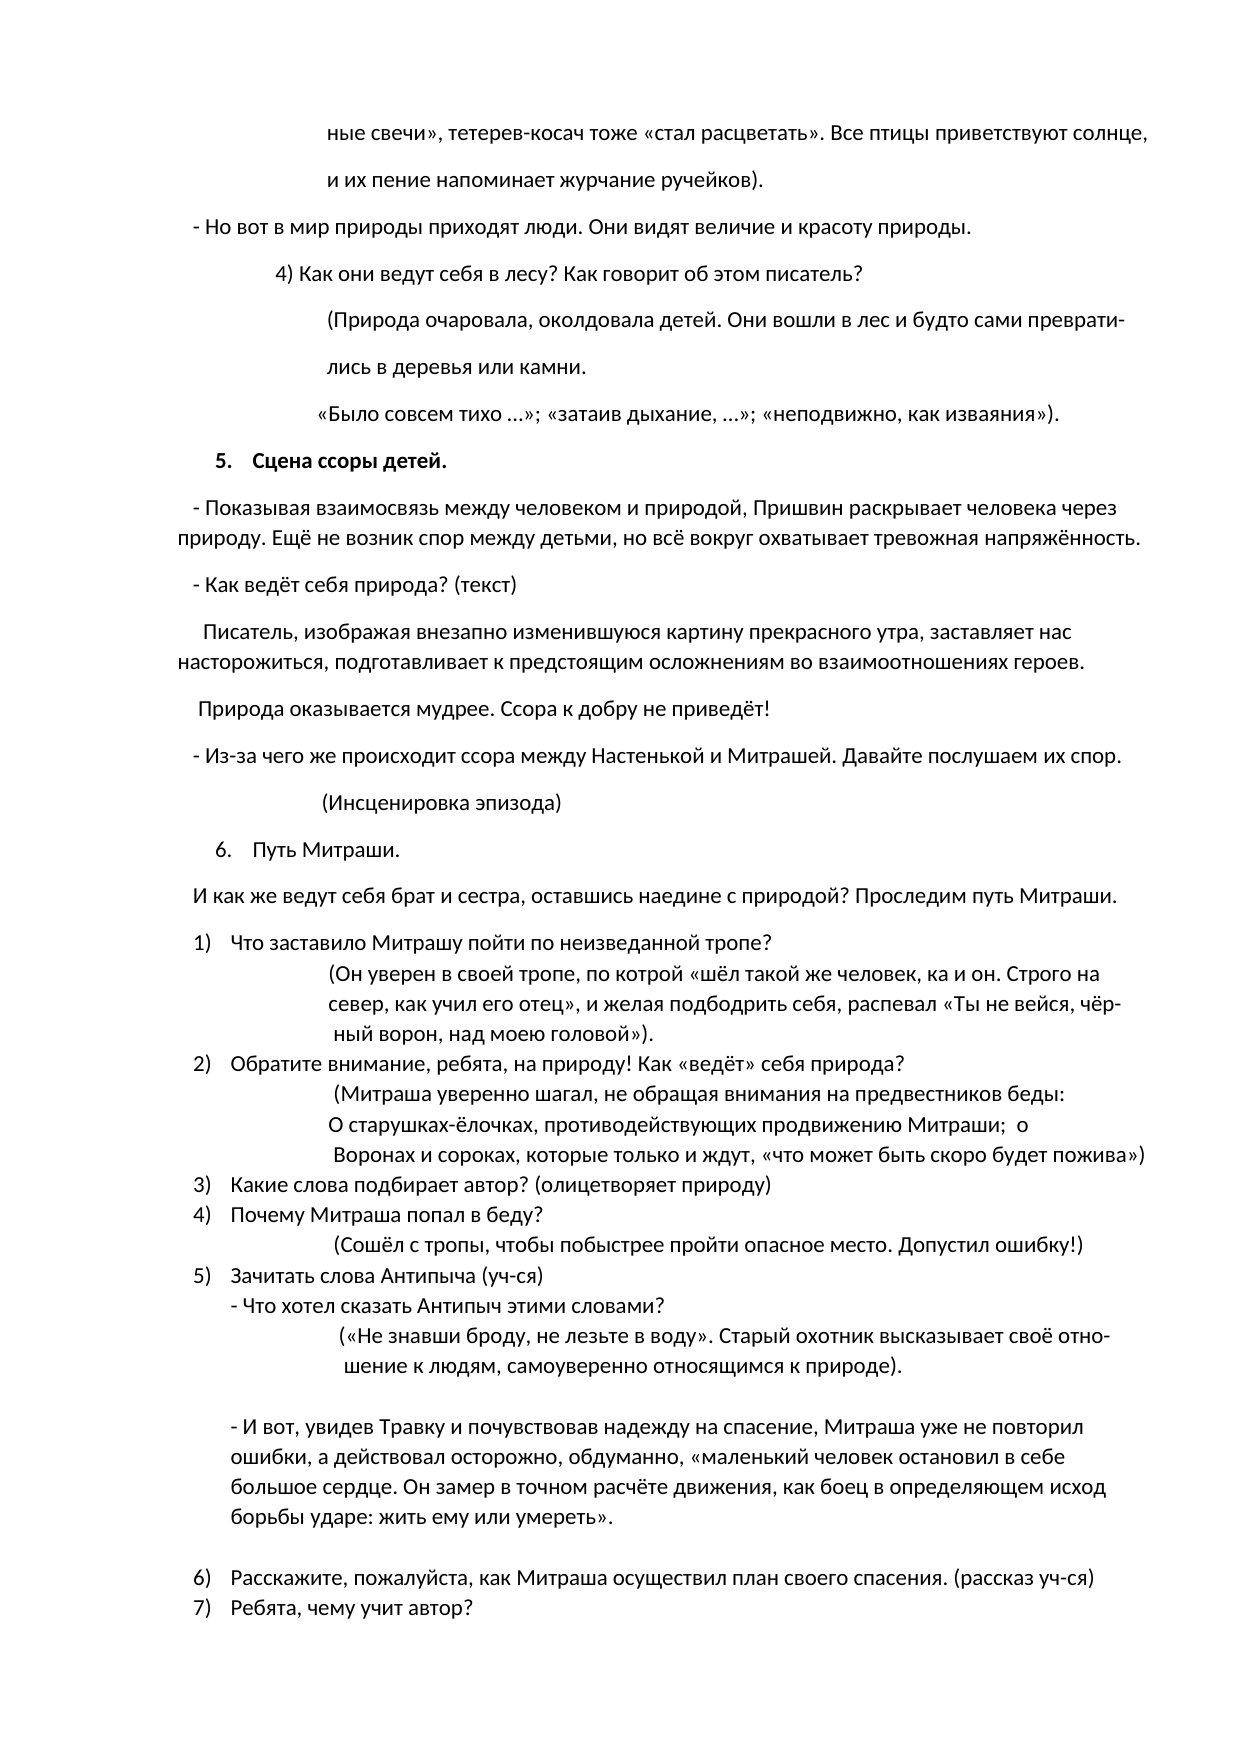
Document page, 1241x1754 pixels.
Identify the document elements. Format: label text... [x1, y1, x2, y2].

text лись в деревья или камни. [177, 352, 1152, 381]
list Воронах и сороках, которые только и ждут, «что может быть скоро будет пожива») [230, 1140, 1152, 1168]
text - Из-за чего же происходит ссора между Настенькой и Митрашей. Давайте послушаем их спор. [177, 741, 1152, 769]
text ные свечи», тетерев-косач тоже «стал расцветать». Все птицы приветствуют солнце, [177, 118, 1152, 146]
list («Не знавши броду, не лезьте в воду». Старый охотник высказывает своё отно- [230, 1321, 1152, 1349]
text - Показывая взаимосвязь между человеком и природой, Пришвин раскрывает человека через природу. Ещё не возник спор между детьми, но всё вокруг охватывает тревожная напряжённость. [177, 493, 1152, 551]
list шение к людям, самоуверенно относящимся к природе). [230, 1351, 1152, 1379]
list - Что хотел сказать Антипыч этими словами? [230, 1291, 1152, 1319]
text - Но вот в мир природы приходят люди. Они видят величие и красоту природы. [177, 212, 1152, 240]
text 4) Как они ведут себя в лесу? Как говорит об этом писатель? [177, 259, 1152, 287]
text - Как ведёт себя природа? (текст) [177, 570, 1152, 598]
list (Митраша уверенно шагал, не обращая внимания на предвестников беды: [230, 1079, 1152, 1108]
list (Сошёл с тропы, чтобы побыстрее пройти опасное место. Допустил ошибку!) [230, 1231, 1152, 1259]
list О старушках-ёлочках, противодействующих продвижению Митраши; о [230, 1110, 1152, 1138]
list - И вот, увидев Травку и почувствовав надежду на спасение, Митраша уже не повторил ошибки, а действовал осторожно, обдуманно, «маленький человек остановил в себе большое сердце. Он замер в точном расчёте движения, как боец в определяющем исход борьбы ударе: жить ему или умереть». [230, 1412, 1152, 1531]
list Зачитать слова Антипыча (уч-ся) [193, 1261, 1152, 1289]
list ный ворон, над моею головой»). [230, 1019, 1152, 1047]
list Сцена ссоры детей. [215, 446, 1152, 474]
list север, как учил его отец», и желая подбодрить себя, распевал «Ты не вейся, чёр- [230, 989, 1152, 1017]
list Расскажите, пожалуйста, как Митраша осуществил план своего спасения. (рассказ уч-ся) [193, 1563, 1152, 1591]
list Путь Митраши. [215, 835, 1152, 863]
list (Он уверен в своей тропе, по котрой «шёл такой же человек, ка и он. Строго на [230, 959, 1152, 987]
text и их пение напоминает журчание ручейков). [177, 165, 1152, 193]
text «Было совсем тихо …»; «затаив дыхание, …»; «неподвижно, как изваяния»). [177, 399, 1152, 427]
list Обратите внимание, ребята, на природу! Как «ведёт» себя природа? [193, 1049, 1152, 1077]
text И как же ведут себя брат и сестра, оставшись наедине с природой? Проследим путь Митраши. [177, 882, 1152, 910]
list Ребята, чему учит автор? [193, 1593, 1152, 1621]
list Что заставило Митрашу пойти по неизведанной тропе? [193, 928, 1152, 957]
list Почему Митраша попал в беду? [193, 1200, 1152, 1228]
text Природа оказывается мудрее. Ссора к добру не приведёт! [177, 694, 1152, 722]
text (Инсценировка эпизода) [177, 788, 1152, 816]
list Какие слова подбирает автор? (олицетворяет природу) [193, 1170, 1152, 1198]
text Писатель, изображая внезапно изменившуюся картину прекрасного утра, заставляет нас насторожиться, подготавливает к предстоящим осложнениям во взаимоотношениях героев. [177, 617, 1152, 675]
text (Природа очаровала, околдовала детей. Они вошли в лес и будто сами преврати- [177, 306, 1152, 334]
